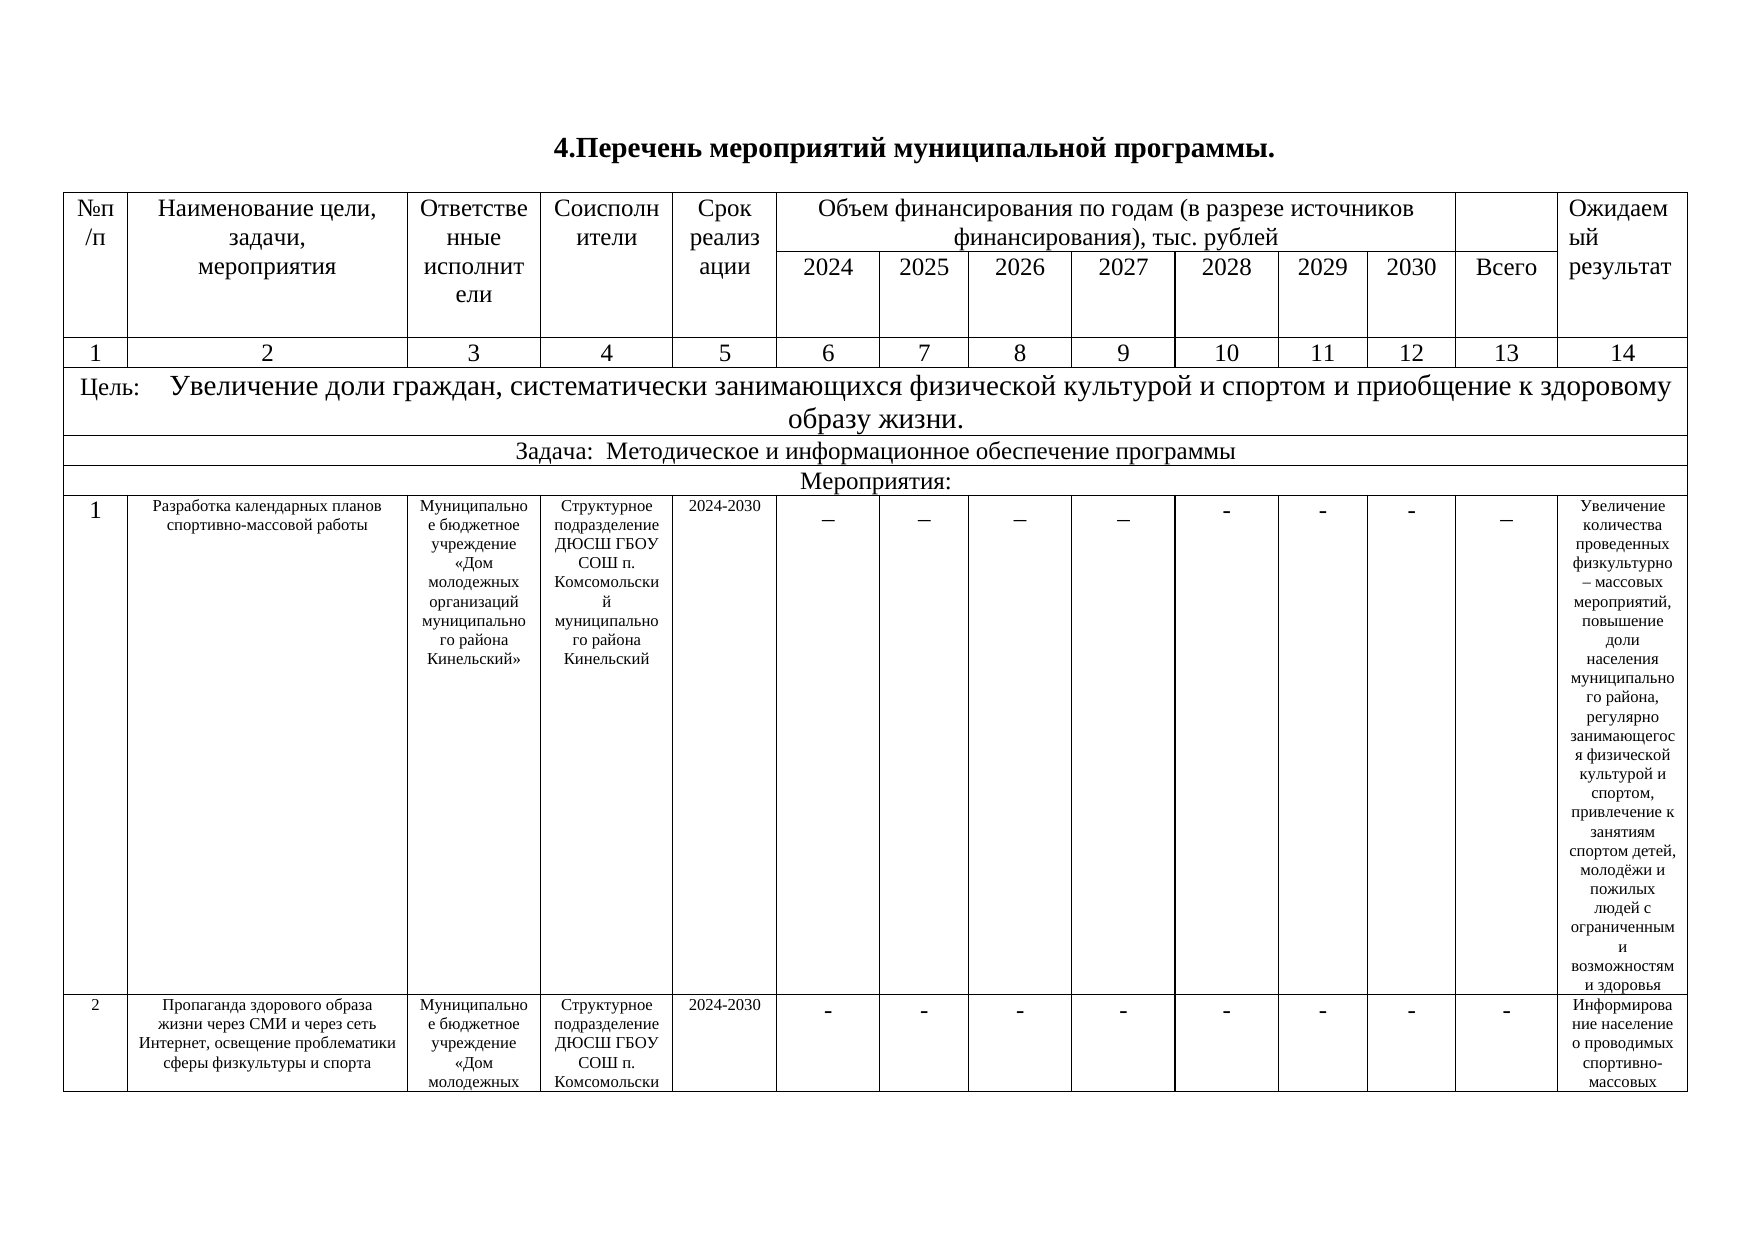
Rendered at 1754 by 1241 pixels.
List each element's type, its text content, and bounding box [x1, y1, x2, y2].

table_cell 2024 [777, 252, 879, 337]
table_cell - [1072, 995, 1174, 1091]
table_cell _ [1456, 496, 1557, 994]
table_cell 10 [1176, 338, 1278, 367]
table_cell _ [969, 496, 1071, 994]
table_cell Муниципальное бюджетное учреждение «Дом молодежных организаций муниципального района Кинельский» [408, 496, 540, 994]
table_cell - [1176, 995, 1278, 1091]
table_cell 5 [673, 338, 776, 367]
table_header Наименование цели, задачи, мероприятия [128, 193, 407, 337]
table_cell _ [880, 496, 968, 994]
table_cell - [969, 995, 1071, 1091]
table_cell 2030 [1368, 252, 1455, 337]
table_cell Увеличение количества проведенных физкультурно – массовых мероприятий, повышение доли населения муниципального района, регулярно занимающегося физической культурой и спортом, привлечение к занятиям спортом детей, молодёжи и пожилых людей с ограниченными возможностями здоровья [1558, 496, 1687, 994]
table_cell - [1176, 496, 1278, 994]
table_header [1456, 193, 1557, 251]
table_cell 4 [541, 338, 672, 367]
table_cell Задача: Методическое и информационное обеспечение программы [64, 436, 1687, 465]
table_header Объем финансирования по годам (в разрезе источников финансирования), тыс. рублей [777, 193, 1455, 251]
table_header Ожидаемый результат [1558, 193, 1687, 337]
table_cell _ [1072, 496, 1174, 994]
table_cell - [1456, 995, 1557, 1091]
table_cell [541, 995, 672, 1091]
table_header Срок реализации [673, 193, 776, 337]
table_cell Разработка календарных планов спортивно-массовой работы [128, 496, 407, 994]
table_header Соисполнители [541, 193, 672, 337]
table_cell 13 [1456, 338, 1557, 367]
table_cell - [880, 995, 968, 1091]
table_cell 14 [1558, 338, 1687, 367]
table_header №п/п [64, 193, 127, 337]
table_cell 8 [969, 338, 1071, 367]
table_cell 7 [880, 338, 968, 367]
table_cell 2 [64, 995, 127, 1091]
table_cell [1558, 995, 1687, 1091]
table_cell 2025 [880, 252, 968, 337]
table_cell 9 [1072, 338, 1174, 367]
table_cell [408, 995, 540, 1091]
table_cell _ [777, 496, 879, 994]
table_cell 2028 [1176, 252, 1278, 337]
table_cell 1 [64, 338, 127, 367]
table_cell - [1368, 496, 1455, 994]
table_cell Структурное подразделение ДЮСШ ГБОУ СОШ п. Комсомольский муниципально го района Кинельский [541, 496, 672, 994]
table_cell 1 [64, 496, 127, 994]
table_cell - [777, 995, 879, 1091]
table_cell - [1279, 995, 1367, 1091]
table_cell - [1279, 496, 1367, 994]
table_cell Мероприятия: [64, 466, 1687, 494]
table_cell 3 [408, 338, 540, 367]
table_cell Цель: Увеличение доли граждан, систематически занимающихся физической культурой и спортом и приобщение к здоровому образу жизни. [64, 368, 1687, 435]
table_cell Всего [1456, 252, 1557, 337]
table_cell 2 [128, 338, 407, 367]
table_cell 2027 [1072, 252, 1174, 337]
table_cell 2024-2030 [673, 995, 776, 1091]
table_cell 2024-2030 [673, 496, 776, 994]
text 4.Перечень мероприятий муниципальной программы. [187, 130, 1642, 163]
table_cell 2026 [969, 252, 1071, 337]
table_header Ответственные исполнители [408, 193, 540, 337]
table_cell 6 [777, 338, 879, 367]
table_cell 2029 [1279, 252, 1367, 337]
table_cell - [1368, 995, 1455, 1091]
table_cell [128, 995, 407, 1091]
table_cell 11 [1279, 338, 1367, 367]
table_cell 12 [1368, 338, 1455, 367]
